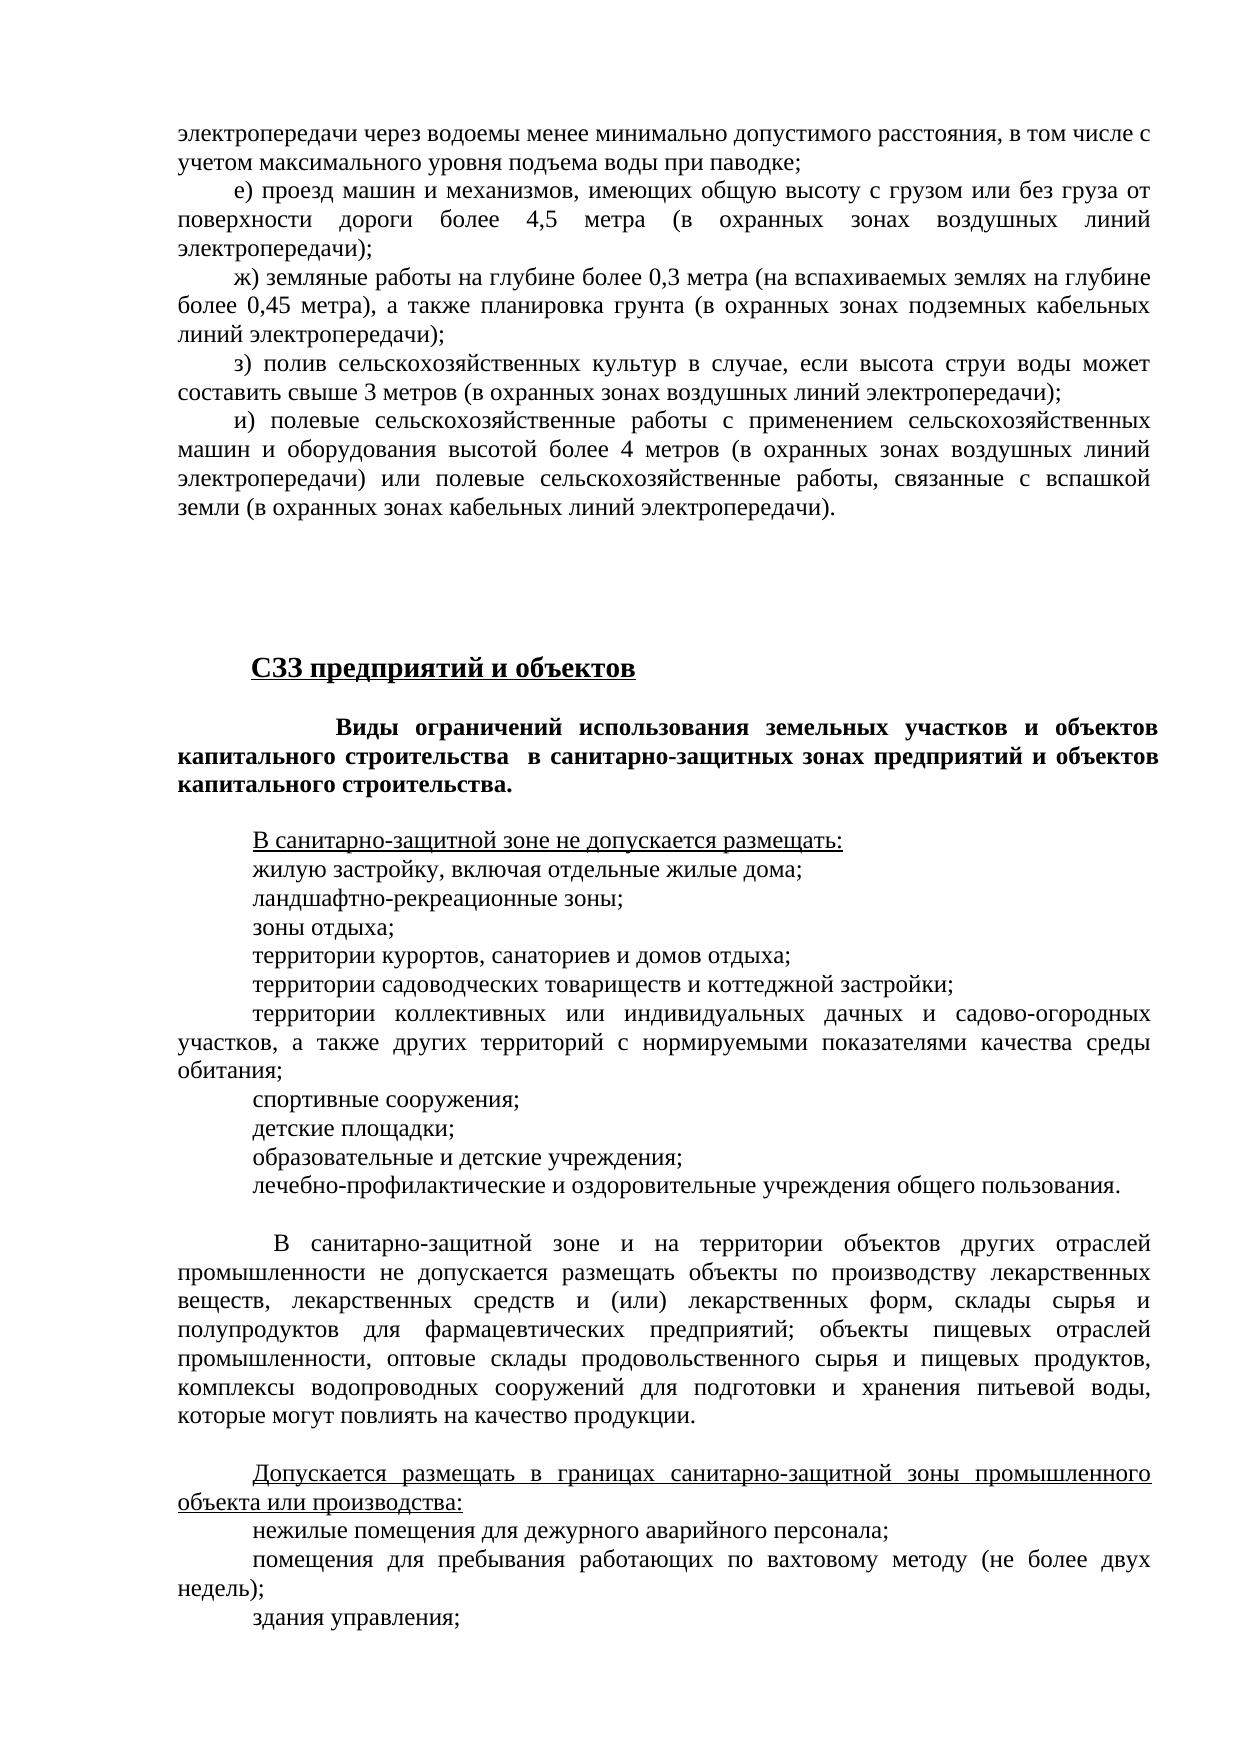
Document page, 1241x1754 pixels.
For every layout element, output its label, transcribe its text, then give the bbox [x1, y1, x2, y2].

text ландшафтно-рекреационные зоны; [177, 883, 1152, 912]
text СЗЗ предприятий и объектов [251, 650, 1098, 683]
text детские площадки; [177, 1113, 1152, 1142]
text е) проезд машин и механизмов, имеющих общую высоту с грузом или без груза от поверхности дороги более (в охранных зонах воздушных линий электропередачи); [177, 176, 1152, 262]
text жилую застройку, включая отдельные жилые дома; [177, 854, 1152, 883]
text ж) земляные работы на глубине более (на вспахиваемых землях на глубине более ), а также планировка грунта (в охранных зонах подземных кабельных линий электропередачи); [177, 262, 1152, 348]
text и) полевые сельскохозяйственные работы с применением сельскохозяйственных машин и оборудования высотой более (в охранных зонах воздушных линий электропередачи) или полевые сельскохозяйственные работы, связанные с вспашкой земли (в охранных зонах кабельных линий электропередачи). [177, 406, 1152, 521]
text зоны отдыха; [177, 912, 1152, 940]
text здания управления; [177, 1602, 1152, 1630]
text территории коллективных или индивидуальных дачных и садово-огородных участков, а также других территорий с нормируемыми показателями качества среды обитания; [177, 998, 1152, 1084]
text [177, 118, 1152, 176]
text территории курортов, санаториев и домов отдыха; [177, 940, 1152, 969]
text помещения для пребывания работающих по вахтовому методу (не более двух недель); [177, 1544, 1152, 1602]
text нежилые помещения для дежурного аварийного персонала; [177, 1515, 1152, 1544]
text Допускается размещать в границах санитарно-защитной зоны промышленного объекта или производства: [177, 1458, 1152, 1515]
text В санитарно-защитной зоне и на территории объектов других отраслей промышленности не допускается размещать объекты по производству лекарственных веществ, лекарственных средств и (или) лекарственных форм, склады сырья и полупродуктов для фармацевтических предприятий; объекты пищевых отраслей промышленности, оптовые склады продовольственного сырья и пищевых продуктов, комплексы водопроводных сооружений для подготовки и хранения питьевой воды, которые могут повлиять на качество продукции. [177, 1228, 1152, 1429]
text образовательные и детские учреждения; [177, 1142, 1152, 1170]
text спортивные сооружения; [177, 1084, 1152, 1113]
text Виды ограничений использования земельных участков и объектов капитального строительства в санитарно-защитных зонах предприятий и объектов капитального строительства. [177, 712, 1160, 798]
text В санитарно-защитной зоне не допускается размещать: [177, 825, 1152, 854]
text территории садоводческих товариществ и коттеджной застройки; [177, 969, 1152, 998]
text лечебно-профилактические и оздоровительные учреждения общего пользования. [177, 1170, 1152, 1199]
text з) полив сельскохозяйственных культур в случае, если высота струи воды может составить свыше (в охранных зонах воздушных линий электропередачи); [177, 348, 1152, 406]
